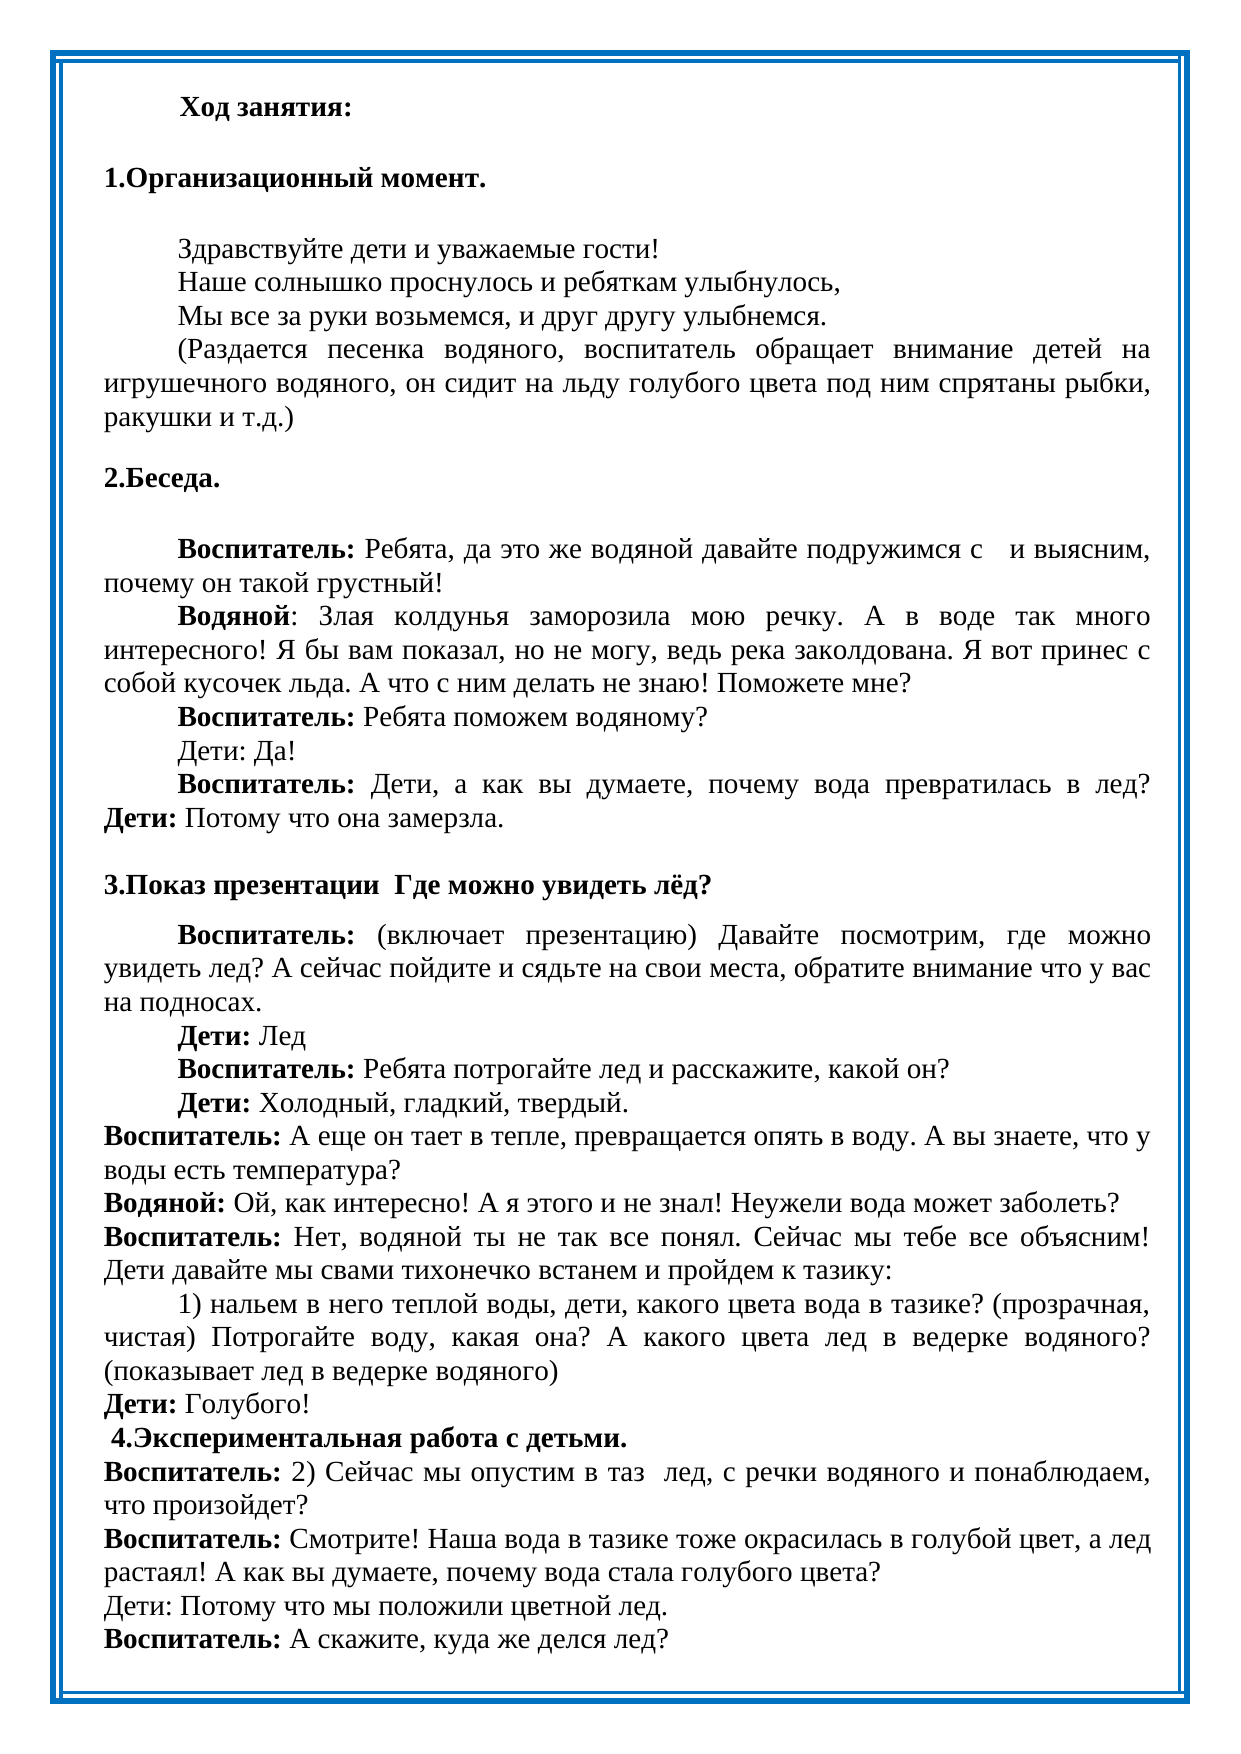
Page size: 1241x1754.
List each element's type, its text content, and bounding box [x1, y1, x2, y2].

text Наше солнышко проснулось и ребяткам улыбнулось, [103, 264, 1152, 298]
text Дети: Лед [103, 1018, 1152, 1051]
text Мы все за руки возьмемся, и друг другу улыбнемся. [103, 298, 1152, 332]
text Воспитатель: А еще он тает в тепле, превращается опять в воду. А вы знаете, что у воды есть температура? [103, 1118, 1152, 1185]
text Воспитатель: Ребята поможем водяному? [103, 699, 1152, 733]
text Дети: Да! [103, 733, 1152, 766]
text Воспитатель: 2) Сейчас мы опустим в таз лед, с речки водяного и понаблюдаем, что произойдет? [103, 1454, 1152, 1521]
text Воспитатель: Ребята потрогайте лед и расскажите, какой он? [103, 1051, 1152, 1085]
text Воспитатель: (включает презентацию) Давайте посмотрим, где можно увидеть лед? А сейчас пойдите и сядьте на свои места, обратите внимание что у вас на подносах. [103, 917, 1152, 1018]
text 3.Показ презентации Где можно увидеть лёд? [103, 867, 1152, 900]
text Дети: Холодный, гладкий, твердый. [103, 1085, 1152, 1118]
text 1.Организационный момент. [103, 160, 1116, 193]
text Воспитатель: Дети, а как вы думаете, почему вода превратилась в лед? Дети: Потому что она замерзла. [103, 766, 1152, 833]
text Воспитатель: А скажите, куда же делся лед? [103, 1621, 1152, 1655]
text Дети: Голубого! [103, 1387, 1152, 1420]
text 2.Беседа. [103, 460, 1116, 494]
text Воспитатель: Ребята, да это же водяной давайте подружимся с и выясним, почему он такой грустный! [103, 531, 1152, 598]
text Здравствуйте дети и уважаемые гости! [103, 231, 1152, 264]
text 1) нальем в него теплой воды, дети, какого цвета вода в тазике? (прозрачная, чистая) Потрогайте воду, какая она? А какого цвета лед в ведерке водяного? (показывает лед в ведерке водяного) [103, 1286, 1152, 1387]
text Водяной: Злая колдунья заморозила мою речку. А в воде так много интересного! Я бы вам показал, но не могу, ведь река заколдована. Я вот принес с собой кусочек льда. А что с ним делать не знаю! Поможете мне? [103, 598, 1152, 699]
text Воспитатель: Смотрите! Наша вода в тазике тоже окрасилась в голубой цвет, а лед растаял! А как вы думаете, почему вода стала голубого цвета? [103, 1521, 1152, 1588]
text Водяной: Ой, как интересно! А я этого и не знал! Неужели вода может заболеть? [103, 1185, 1152, 1219]
text Воспитатель: Нет, водяной ты не так все понял. Сейчас мы тебе все объясним! Дети давайте мы свами тихонечко встанем и пройдем к тазику: [103, 1219, 1152, 1286]
text Ход занятия: [106, 89, 1116, 122]
text (Раздается песенка водяного, воспитатель обращает внимание детей на игрушечного водяного, он сидит на льду голубого цвета под ним спрятаны рыбки, ракушки и т.д.) [103, 332, 1152, 432]
text Дети: Потому что мы положили цветной лед. [103, 1588, 1152, 1621]
text 4.Экспериментальная работа с детьми. [103, 1420, 1152, 1454]
